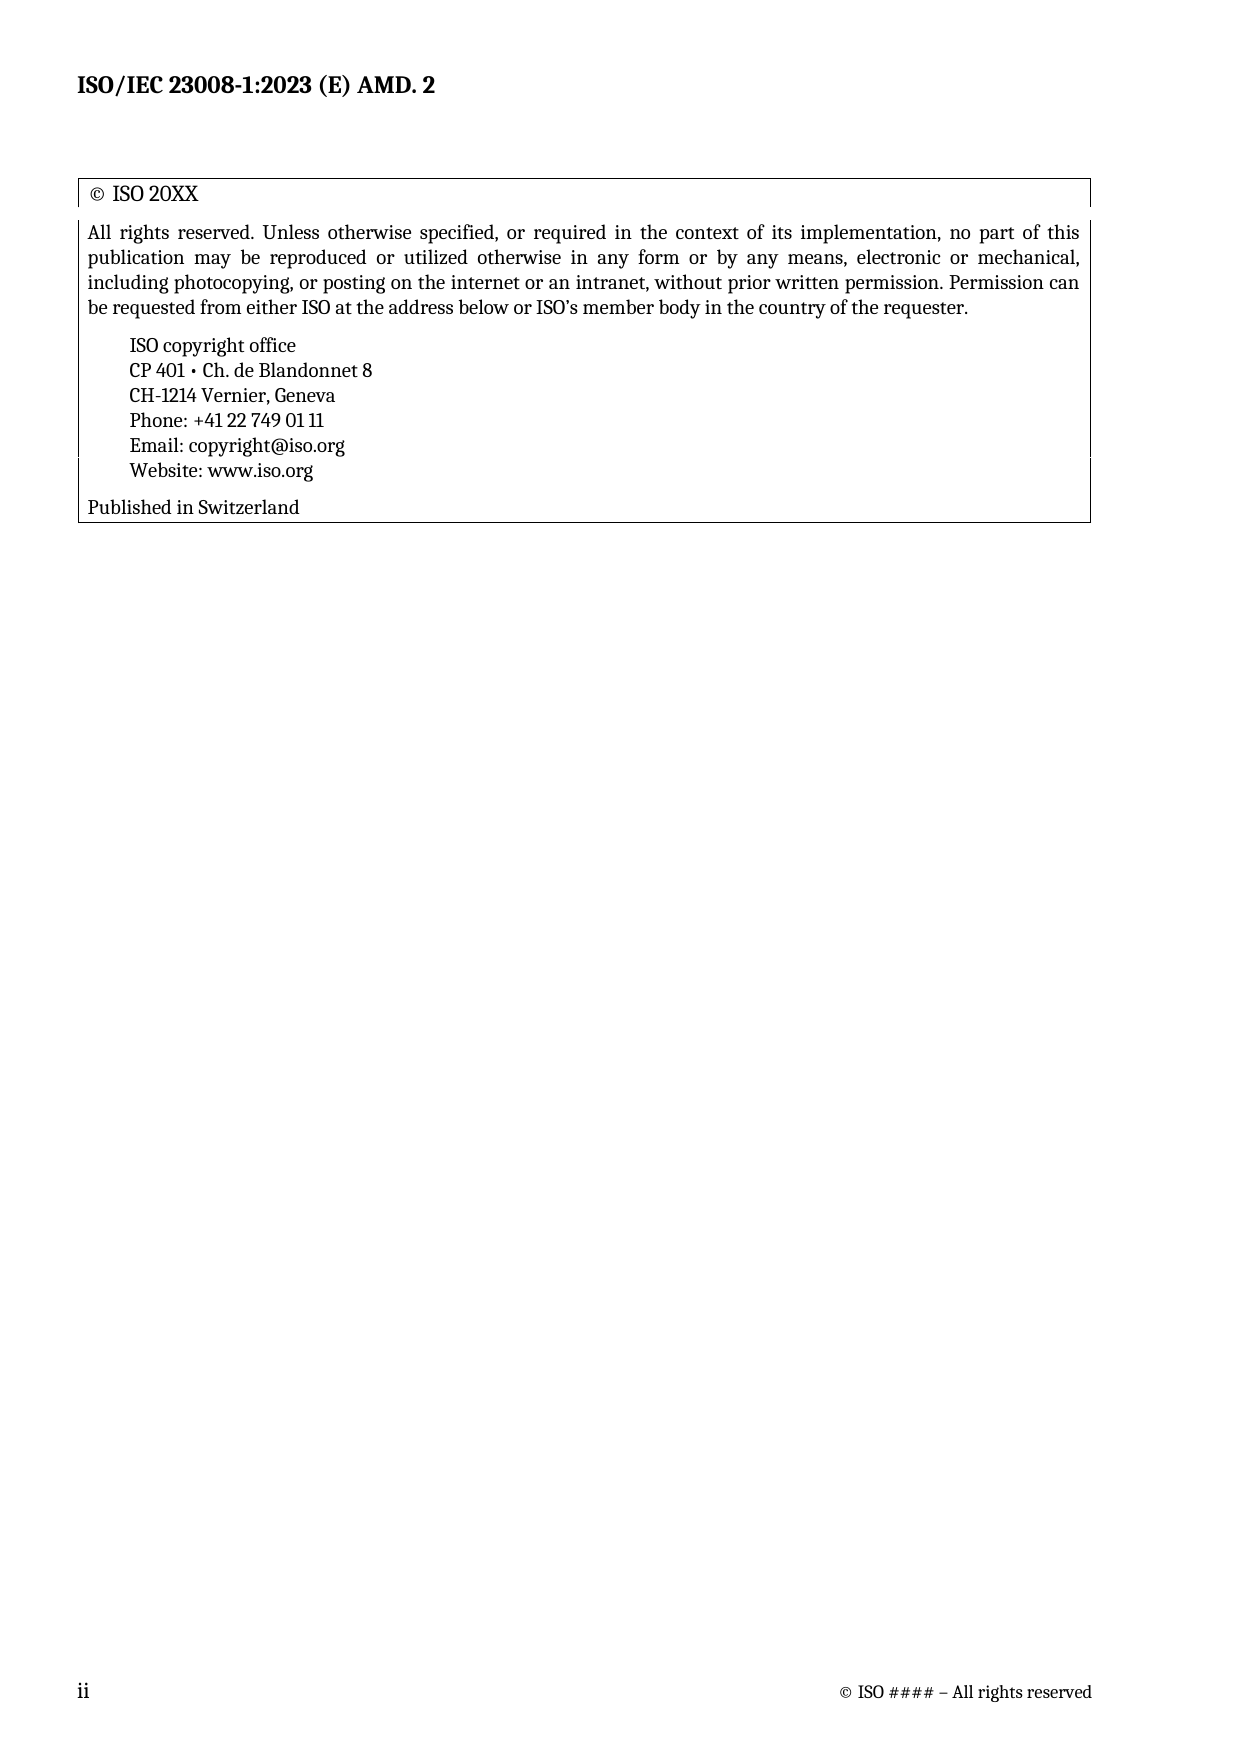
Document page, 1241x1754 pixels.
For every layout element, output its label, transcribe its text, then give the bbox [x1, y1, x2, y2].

text © ISO 20XX [79, 179, 1090, 207]
text ISO copyright office [79, 332, 1090, 357]
text Published in Switzerland [79, 495, 1090, 522]
text Website: www.iso.org [79, 457, 1090, 482]
text Email: copyright@iso.org [79, 432, 1090, 457]
text Phone: +41 22 749 01 11 [79, 407, 1090, 432]
text CP 401 • Ch. de Blandonnet 8 [79, 357, 1090, 382]
text CH-1214 Vernier, Geneva [79, 382, 1090, 407]
text All rights reserved. Unless otherwise specified, or required in the context of its implementation, no part of this publication may be reproduced or utilized otherwise in any form or by any means, electronic or mechanical, including photocopying, or posting on the internet or an intranet, without prior written permission. Permission can be requested from either ISO at the address below or ISO’s member body in the country of the requester. [79, 220, 1090, 320]
